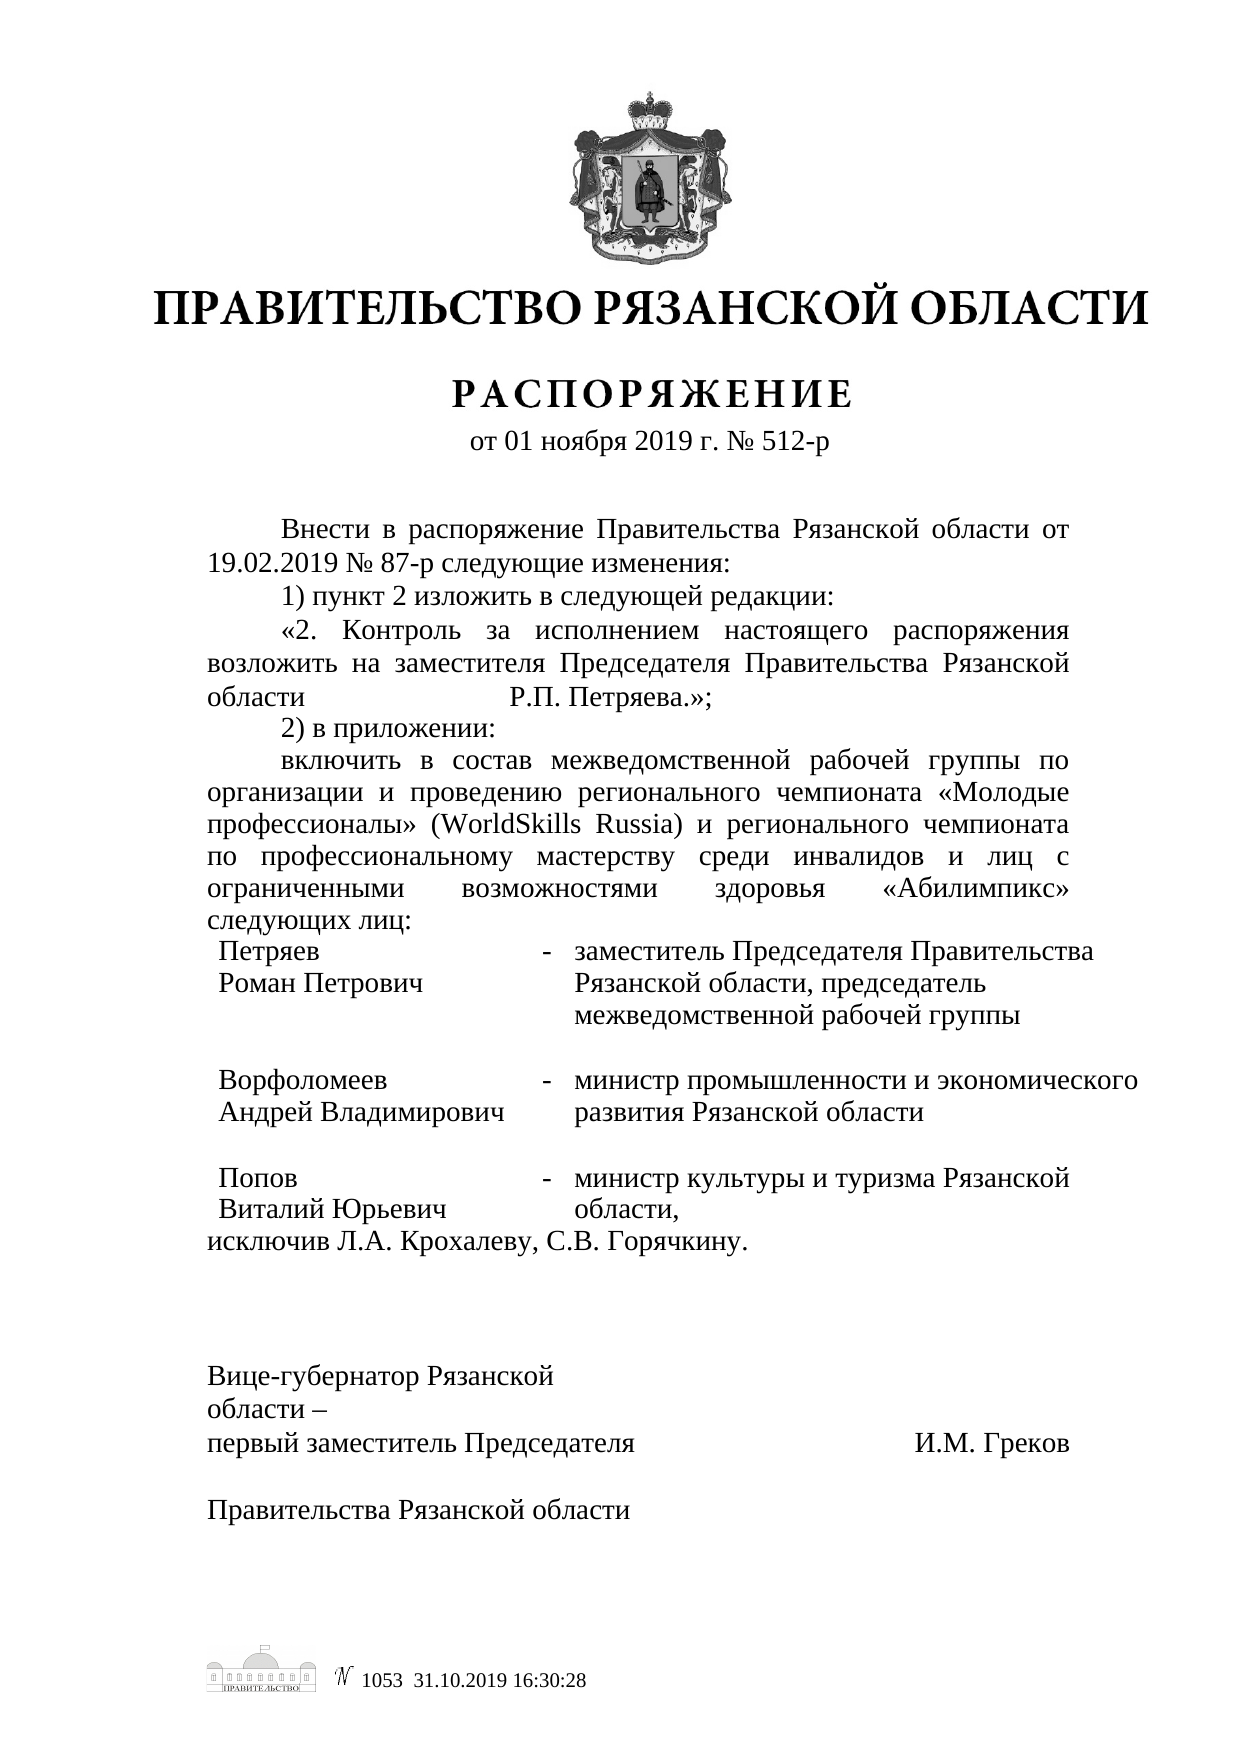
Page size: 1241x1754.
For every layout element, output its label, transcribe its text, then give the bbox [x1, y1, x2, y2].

picture [330, 1663, 358, 1687]
table_cell И.М. Греков [652, 1358, 1081, 1525]
table_header Внести в распоряжение Правительства Рязанской области от 19.02.2019 № 87-р следующие изменения: 1) пункт 2 изложить в следующей редакции: «2. Контроль за исполнением настоящего распоряжения возложить на заместителя Председателя Правительства Рязанской области Р.П. Петряева.»; 2) в приложении: включить в состав межведомственной рабочей группы по организации и проведению регионального чемпионата «Молодые профессионалы» (WorldSkills Russia) и регионального чемпионата по профессиональному мастерству среди инвалидов и лиц с ограниченными возможностями здоровья «Абилимпикс» следующих лиц: исключив Л.А. Крохалеву, С.В. Горячкину. [196, 511, 1081, 1358]
text от 01 ноября 2019 г. № 512-р [207, 424, 1093, 457]
table_cell Вице-губернатор Рязанской области – первый заместитель Председателя Правительства Рязанской области [196, 1358, 652, 1525]
picture [206, 1645, 316, 1692]
